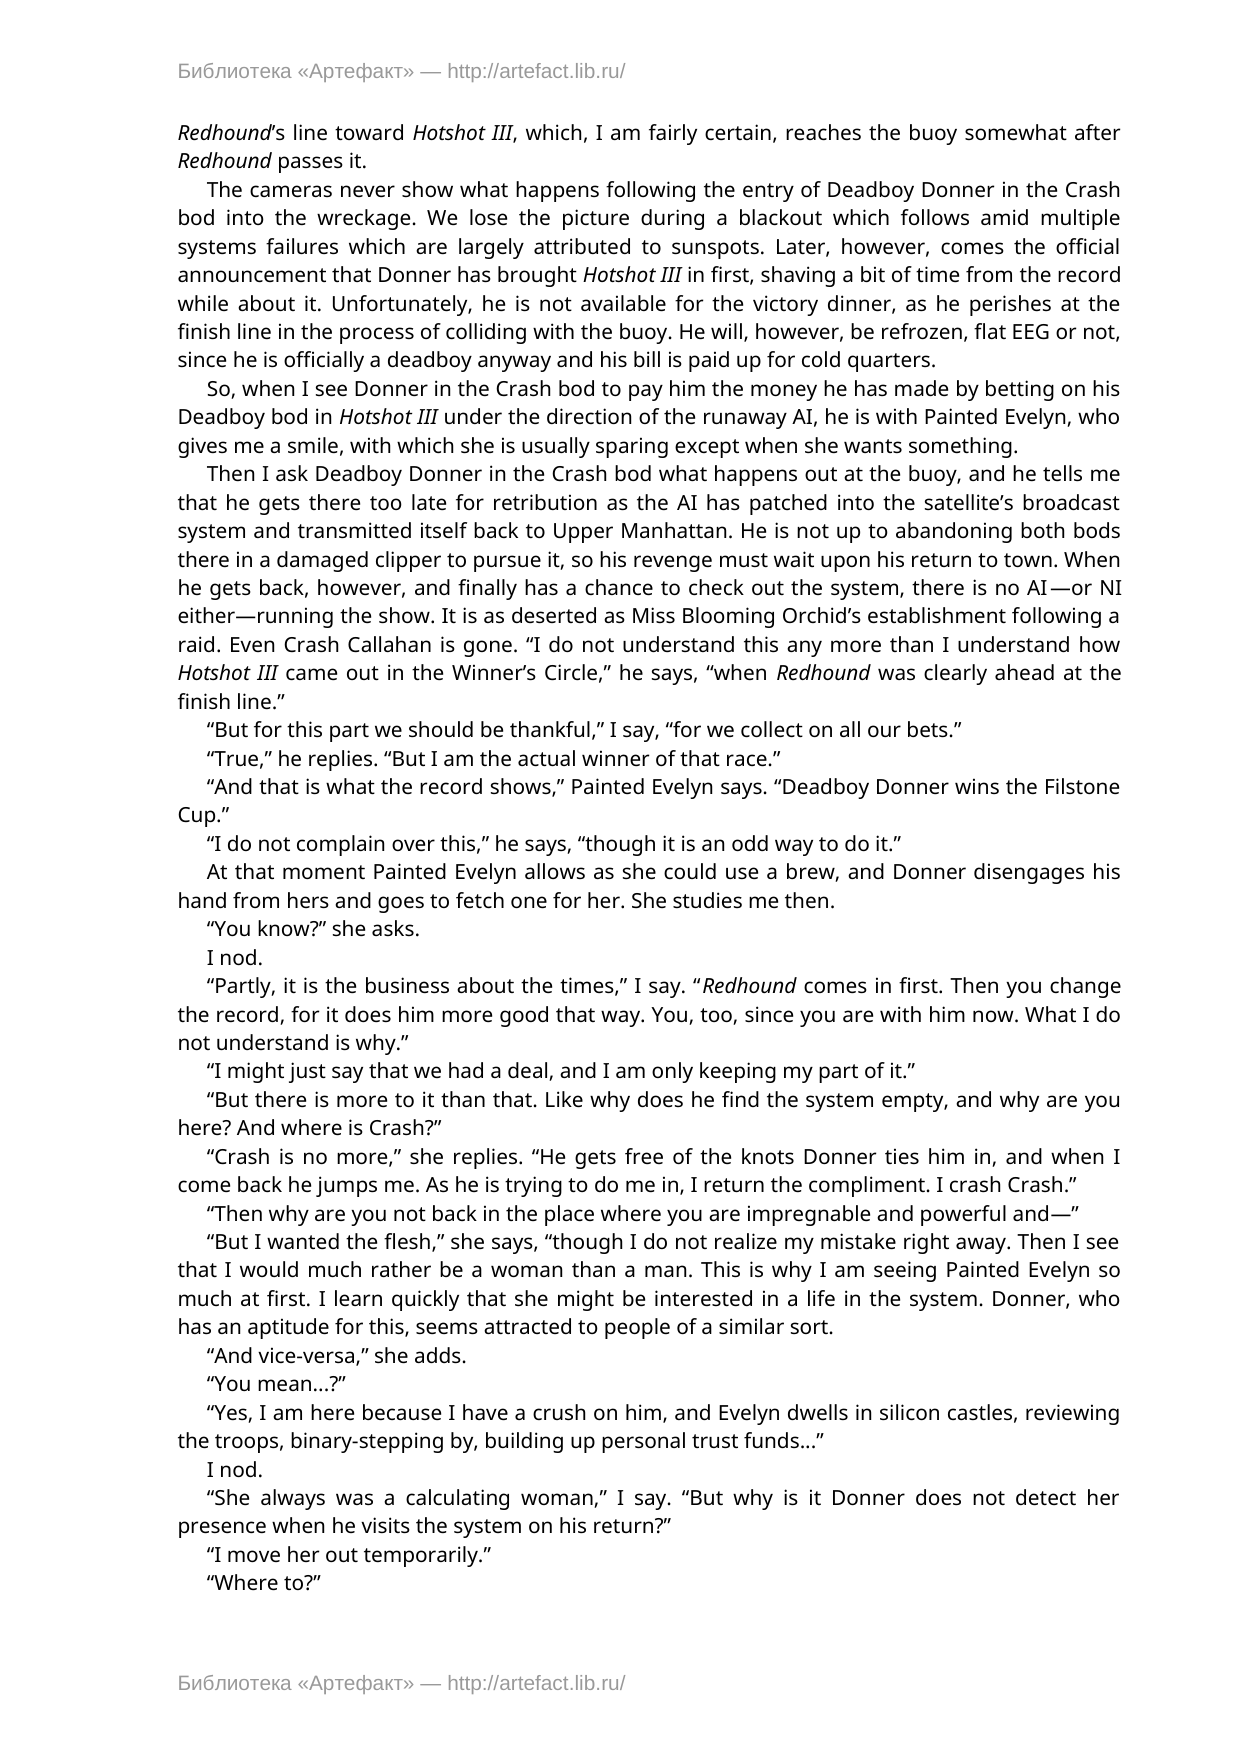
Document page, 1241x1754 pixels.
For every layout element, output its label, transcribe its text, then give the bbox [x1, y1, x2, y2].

text “I move her out temporarily.” [177, 1540, 1122, 1568]
text “Partly, it is the business about the times,” I say. “Redhound comes in first. Then you change the record, for it does him more good that way. You, too, since you are with him now. What I do not understand is why.” [177, 971, 1122, 1057]
text “Then why are you not back in the place where you are impregnable and powerful and⁠—” [177, 1199, 1122, 1227]
text “I might just say that we had a deal, and I am only keeping my part of it.” [177, 1057, 1122, 1085]
text “I do not complain over this,” he says, “though it is an odd way to do it.” [177, 829, 1122, 857]
text “But I wanted the flesh,” she says, “though I do not realize my mistake right away. Then I see that I would much rather be a woman than a man. This is why I am seeing Painted Evelyn so much at first. I learn quickly that she might be interested in a life in the system. Donner, who has an aptitude for this, seems attracted to people of a similar sort. [177, 1227, 1122, 1341]
text “But there is more to it than that. Like why does he find the system empty, and why are you here? And where is Crash?” [177, 1085, 1122, 1142]
text So, when I see Donner in the Crash bod to pay him the money he has made by betting on his Deadboy bod in Hotshot III under the direction of the runaway AI, he is with Painted Evelyn, who gives me a smile, with which she is usually sparing except when she wants something. [177, 374, 1122, 459]
text “Yes, I am here because I have a crush on him, and Evelyn dwells in silicon castles, reviewing the troops, binary-stepping by, building up personal trust funds...” [177, 1398, 1122, 1455]
text “Where to?” [177, 1568, 1122, 1597]
text I nod. [177, 943, 1122, 971]
text The cameras never show what happens following the entry of Deadboy Donner in the Crash bod into the wreckage. We lose the picture during a blackout which follows amid multiple systems failures which are largely attributed to sunspots. Later, however, comes the official announcement that Donner has brought Hotshot III in first, shaving a bit of time from the record while about it. Unfortunately, he is not available for the victory dinner, as he perishes at the finish line in the process of colliding with the buoy. He will, however, be refrozen, flat EEG or not, since he is officially a deadboy anyway and his bill is paid up for cold quarters. [177, 175, 1122, 374]
text Then I ask Deadboy Donner in the Crash bod what happens out at the buoy, and he tells me that he gets there too late for retribution as the AI has patched into the satellite’s broadcast system and transmitted itself back to Upper Manhattan. He is not up to abandoning both bods there in a damaged clipper to pursue it, so his revenge must wait upon his return to town. When he gets back, however, and finally has a chance to check out the system, there is no AI⁠—or NI either⁠—running the show. It is as deserted as Miss Blooming Orchid’s establishment following a raid. Even Crash Callahan is gone. “I do not understand this any more than I understand how Hotshot III came out in the Winner’s Circle,” he says, “when Redhound was clearly ahead at the finish line.” [177, 459, 1122, 715]
text “And that is what the record shows,” Painted Evelyn says. “Deadboy Donner wins the Filstone Cup.” [177, 772, 1122, 829]
text At that moment Painted Evelyn allows as she could use a brew, and Donner disengages his hand from hers and goes to fetch one for her. She studies me then. [177, 857, 1122, 914]
text I nod. [177, 1455, 1122, 1483]
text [177, 118, 1122, 175]
text “But for this part we should be thankful,” I say, “for we collect on all our bets.” [177, 715, 1122, 744]
text “You know?” she asks. [177, 914, 1122, 943]
text “Crash is no more,” she replies. “He gets free of the knots Donner ties him in, and when I come back he jumps me. As he is trying to do me in, I return the compliment. I crash Crash.” [177, 1142, 1122, 1199]
text “And vice-versa,” she adds. [177, 1341, 1122, 1369]
text “You mean...?” [177, 1369, 1122, 1398]
text “She always was a calculating woman,” I say. “But why is it Donner does not detect her presence when he visits the system on his return?” [177, 1483, 1122, 1540]
text “True,” he replies. “But I am the actual winner of that race.” [177, 744, 1122, 772]
